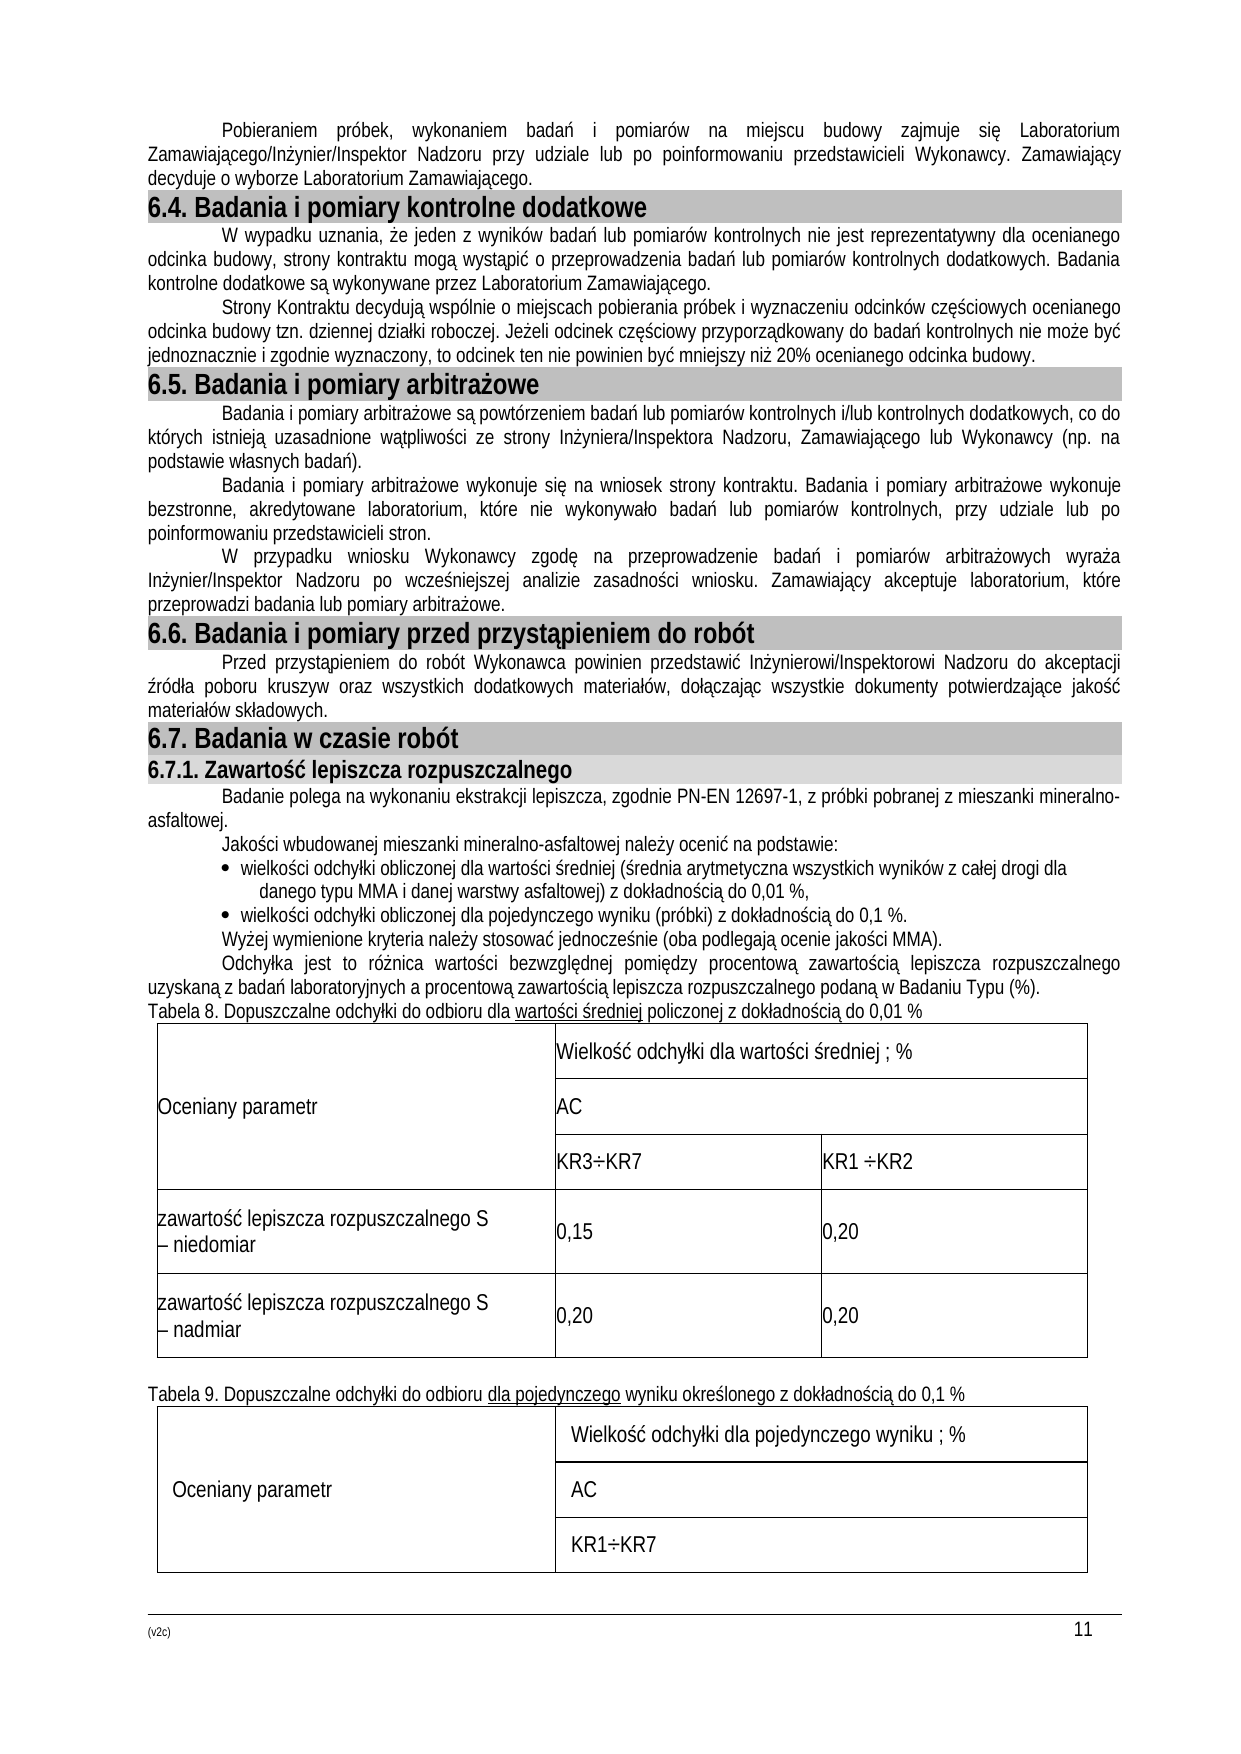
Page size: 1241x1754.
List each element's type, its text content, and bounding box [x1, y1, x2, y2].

text Tabela 8. Dopuszczalne odchyłki do odbioru dla wartości średniej policzonej z dokładnością do 0,01 % [148, 999, 1122, 1023]
text W wypadku uznania, że jeden z wyników badań lub pomiarów kontrolnych nie jest reprezentatywny dla ocenianego odcinka budowy, strony kontraktu mogą wystąpić o przeprowadzenia badań lub pomiarów kontrolnych dodatkowych. Badania kontrolne dodatkowe są wykonywane przez Laboratorium Zamawiającego. [148, 223, 1122, 295]
text W przypadku wniosku Wykonawcy zgodę na przeprowadzenie badań i pomiarów arbitrażowych wyraża Inżynier/Inspektor Nadzoru po wcześniejszej analizie zasadności wniosku. Zamawiający akceptuje laboratorium, które przeprowadzi badania lub pomiary arbitrażowe. [148, 544, 1122, 616]
subtitle wielkości odchyłki obliczonej dla pojedynczego wyniku (próbki) z dokładnością do 0,1 %. [222, 903, 1122, 927]
table_cell AC [556, 1079, 1087, 1133]
table_cell AC [556, 1463, 1087, 1517]
subtitle 6.4. Badania i pomiary kontrolne dodatkowe [148, 190, 1122, 223]
table_cell zawartość lepiszcza rozpuszczalnego S – nadmiar [158, 1274, 555, 1357]
text Strony Kontraktu decydują wspólnie o miejscach pobierania próbek i wyznaczeniu odcinków częściowych ocenianego odcinka budowy tzn. dziennej działki roboczej. Jeżeli odcinek częściowy przyporządkowany do badań kontrolnych nie może być jednoznacznie i zgodnie wyznaczony, to odcinek ten nie powinien być mniejszy niż 20% ocenianego odcinka budowy. [148, 295, 1122, 367]
text Wyżej wymienione kryteria należy stosować jednocześnie (oba podlegają ocenie jakości MMA). [148, 927, 1122, 951]
text Tabela 9. Dopuszczalne odchyłki do odbioru dla pojedynczego wyniku określonego z dokładnością do 0,1 % [148, 1382, 1122, 1406]
subtitle wielkości odchyłki obliczonej dla wartości średniej (średnia arytmetyczna wszystkich wyników z całej drogi dla danego typu MMA i danej warstwy asfaltowej) z dokładnością do 0,01 %, [222, 856, 1122, 903]
text Odchyłka jest to różnica wartości bezwzględnej pomiędzy procentową zawartością lepiszcza rozpuszczalnego uzyskaną z badań laboratoryjnych a procentową zawartością lepiszcza rozpuszczalnego podaną w Badaniu Typu (%). [148, 951, 1122, 999]
text Przed przystąpieniem do robót Wykonawca powinien przedstawić Inżynierowi/Inspektorowi Nadzoru do akceptacji źródła poboru kruszyw oraz wszystkich dodatkowych materiałów, dołączając wszystkie dokumenty potwierdzające jakość materiałów składowych. [148, 650, 1122, 722]
table_cell 0,20 [822, 1190, 1087, 1273]
text Pobieraniem próbek, wykonaniem badań i pomiarów na miejscu budowy zajmuje się Laboratorium Zamawiającego/Inżynier/Inspektor Nadzoru przy udziale lub po poinformowaniu przedstawicieli Wykonawcy. Zamawiający decyduje o wyborze Laboratorium Zamawiającego. [148, 118, 1122, 190]
table_cell 0,20 [822, 1274, 1087, 1357]
subtitle 6.7.1. Zawartość lepiszcza rozpuszczalnego [148, 755, 1122, 784]
table_cell KR1÷KR7 [556, 1518, 1087, 1572]
table_header Oceniany parametr [158, 1024, 555, 1189]
text Badanie polega na wykonaniu ekstrakcji lepiszcza, zgodnie PN-EN 12697-1, z próbki pobranej z mieszanki mineralno-asfaltowej. [148, 784, 1122, 832]
table_cell KR1 ÷KR2 [822, 1135, 1087, 1189]
table_cell KR3÷KR7 [556, 1135, 821, 1189]
table_header Oceniany parametr [158, 1407, 555, 1572]
table_cell zawartość lepiszcza rozpuszczalnego S – niedomiar [158, 1190, 555, 1273]
table_cell 0,15 [556, 1190, 821, 1273]
table_header Wielkość odchyłki dla pojedynczego wyniku ; % [556, 1407, 1087, 1461]
table_header Wielkość odchyłki dla wartości średniej ; % [556, 1024, 1087, 1078]
text Jakości wbudowanej mieszanki mineralno-asfaltowej należy ocenić na podstawie: [148, 832, 1122, 856]
subtitle 6.5. Badania i pomiary arbitrażowe [148, 367, 1122, 401]
text Badania i pomiary arbitrażowe wykonuje się na wniosek strony kontraktu. Badania i pomiary arbitrażowe wykonuje bezstronne, akredytowane laboratorium, które nie wykonywało badań lub pomiarów kontrolnych, przy udziale lub po poinformowaniu przedstawicieli stron. [148, 472, 1122, 544]
table_cell 0,20 [556, 1274, 821, 1357]
subtitle 6.6. Badania i pomiary przed przystąpieniem do robót [148, 616, 1122, 650]
subtitle 6.7. Badania w czasie robót [148, 722, 1122, 755]
text Badania i pomiary arbitrażowe są powtórzeniem badań lub pomiarów kontrolnych i/lub kontrolnych dodatkowych, co do których istnieją uzasadnione wątpliwości ze strony Inżyniera/Inspektora Nadzoru, Zamawiającego lub Wykonawcy (np. na podstawie własnych badań). [148, 401, 1122, 472]
